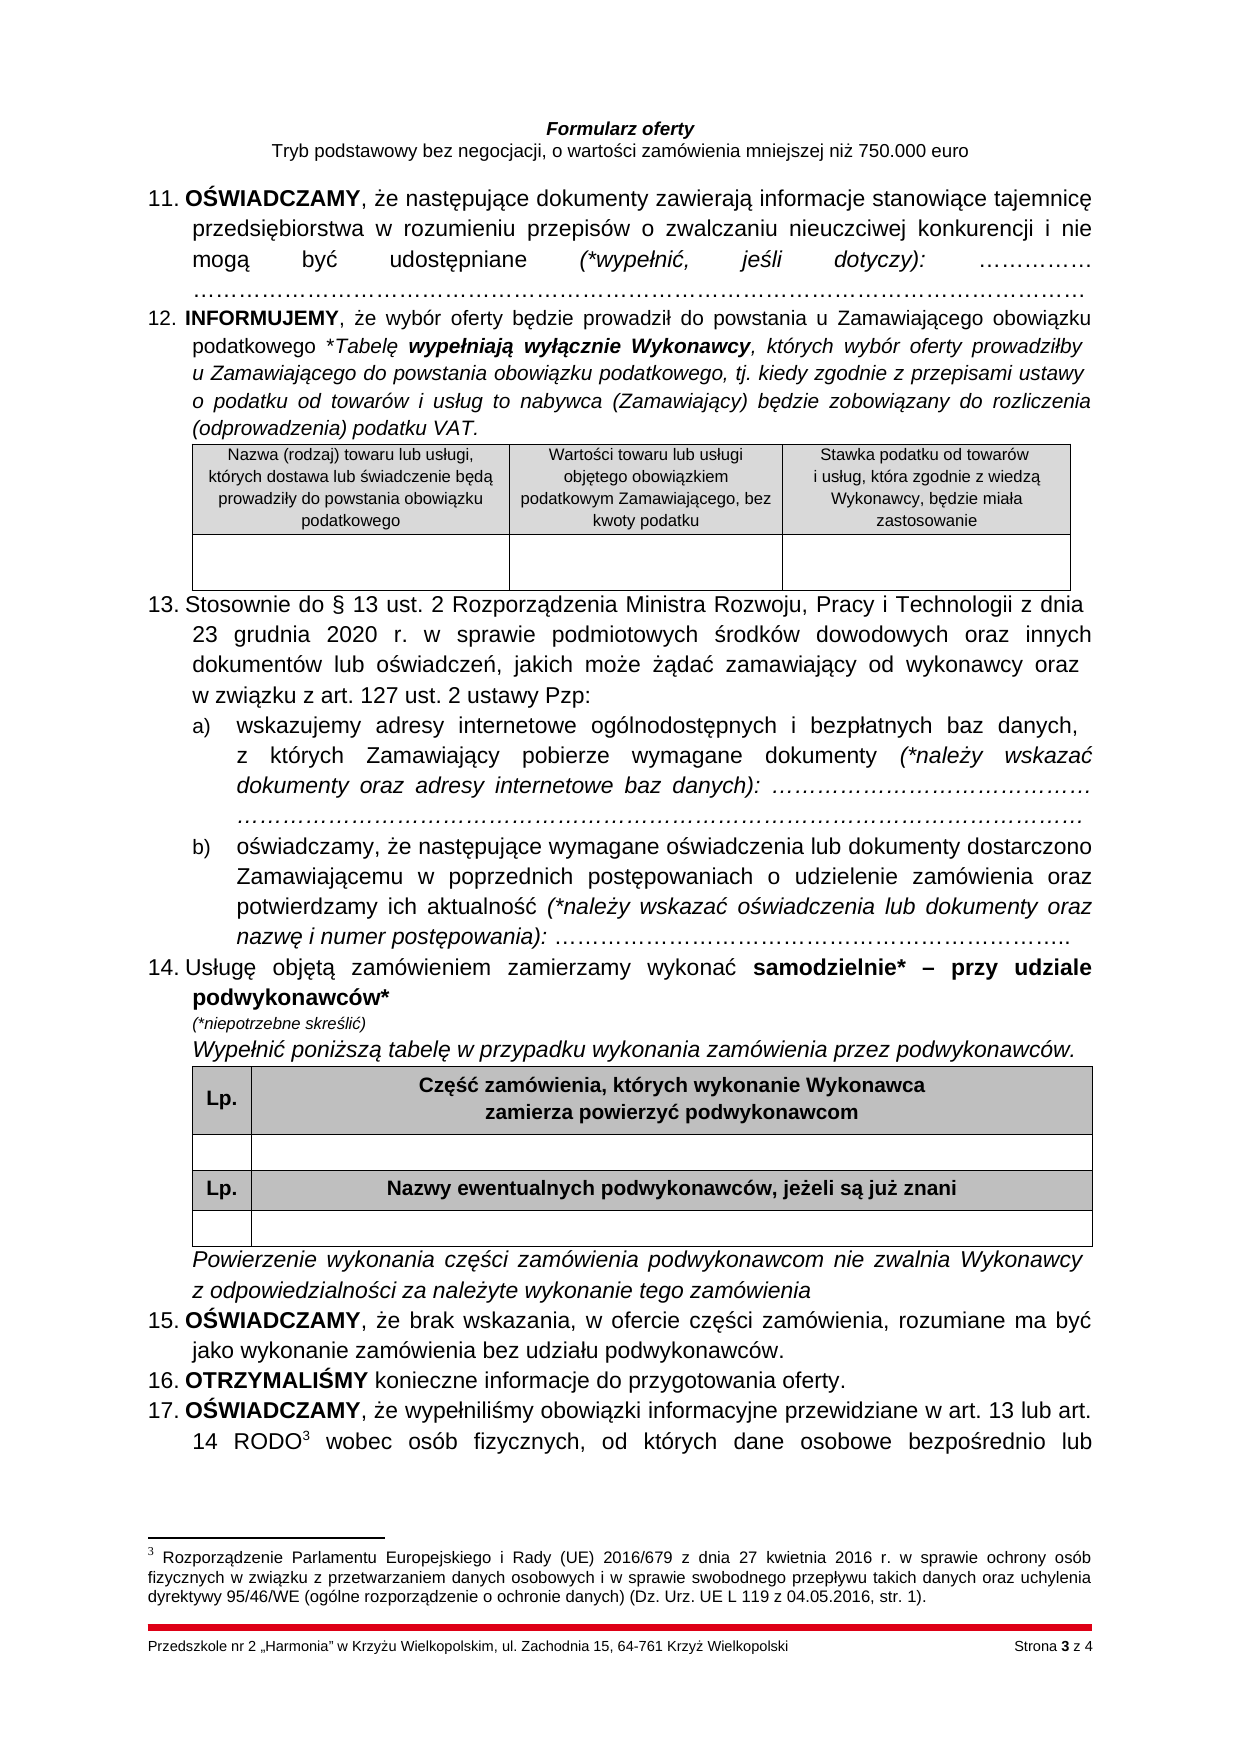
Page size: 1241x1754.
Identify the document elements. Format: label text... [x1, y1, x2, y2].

table_cell [193, 1135, 251, 1170]
table_cell [252, 1135, 1092, 1170]
text Powierzenie wykonania części zamówienia podwykonawcom nie zwalnia Wykonawcy z odpowiedzialności za należyte wykonanie tego zamówienia [192, 1247, 1092, 1303]
list Usługę objętą zamówieniem zamierzamy wykonać samodzielnie* – przy udziale podwykonawców* [148, 953, 1092, 1010]
table_cell [252, 1211, 1092, 1246]
list wskazujemy adresy internetowe ogólnodostępnych i bezpłatnych baz danych, z których Zamawiający pobierze wymagane dokumenty (*należy wskazać dokumenty oraz adresy internetowe baz danych): …………………………………… ………………………………………………………………………………………………… [192, 712, 1092, 829]
table_cell [193, 1211, 251, 1246]
table_header Nazwa (rodzaj) towaru lub usługi, których dostawa lub świadczenie będą prowadziły do powstania obowiązku podatkowego [193, 445, 509, 534]
table_cell Lp. [193, 1171, 251, 1210]
table_header Lp. [193, 1067, 251, 1134]
text (*niepotrzebne skreślić) [192, 1014, 1092, 1033]
list oświadczamy, że następujące wymagane oświadczenia lub dokumenty dostarczono Zamawiającemu w poprzednich postępowaniach o udzielenie zamówienia oraz potwierdzamy ich aktualność (*należy wskazać oświadczenia lub dokumenty oraz nazwę i numer postępowania): ………………………………………………………….. [192, 833, 1092, 950]
list OTRZYMALIŚMY konieczne informacje do przygotowania oferty. [148, 1367, 1092, 1394]
table_header Część zamówienia, których wykonanie Wykonawca zamierza powierzyć podwykonawcom [252, 1067, 1092, 1134]
list Informujemy, że wybór oferty będzie prowadził do powstania u Zamawiającego obowiązku podatkowego *Tabelę wypełniają wyłącznie Wykonawcy, których wybór oferty prowadziłby u Zamawiającego do powstania obowiązku podatkowego, tj. kiedy zgodnie z przepisami ustawy o podatku od towarów i usług to nabywca (Zamawiający) będzie zobowiązany do rozliczenia (odprowadzenia) podatku VAT. [148, 306, 1092, 440]
table_cell Nazwy ewentualnych podwykonawców, jeżeli są już znani [252, 1171, 1092, 1210]
table_cell [783, 535, 1070, 590]
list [148, 1397, 1092, 1454]
table_cell [193, 535, 509, 590]
table_cell [510, 535, 782, 590]
list Stosownie do § 13 ust. 2 Rozporządzenia Ministra Rozwoju, Pracy i Technologii z dnia 23 grudnia 2020 r. w sprawie podmiotowych środków dowodowych oraz innych dokumentów lub oświadczeń, jakich może żądać zamawiający od wykonawcy oraz w związku z art. 127 ust. 2 ustawy Pzp: [148, 591, 1092, 708]
list OŚWIADCZAMY, że brak wskazania, w ofercie części zamówienia, rozumiane ma być jako wykonanie zamówienia bez udziału podwykonawców. [148, 1307, 1092, 1363]
table_header Stawka podatku od towarów i usług, która zgodnie z wiedzą Wykonawcy, będzie miała zastosowanie [783, 445, 1070, 534]
text Wypełnić poniższą tabelę w przypadku wykonania zamówienia przez podwykonawców. [192, 1036, 1092, 1062]
list Oświadczamy, że następujące dokumenty zawierają informacje stanowiące tajemnicę przedsiębiorstwa w rozumieniu przepisów o zwalczaniu nieuczciwej konkurencji i nie mogą być udostępniane (*wypełnić, jeśli dotyczy): …………… ……………………………………………………………………………………………………… [148, 185, 1092, 302]
table_header Wartości towaru lub usługi objętego obowiązkiem podatkowym Zamawiającego, bez kwoty podatku [510, 445, 782, 534]
